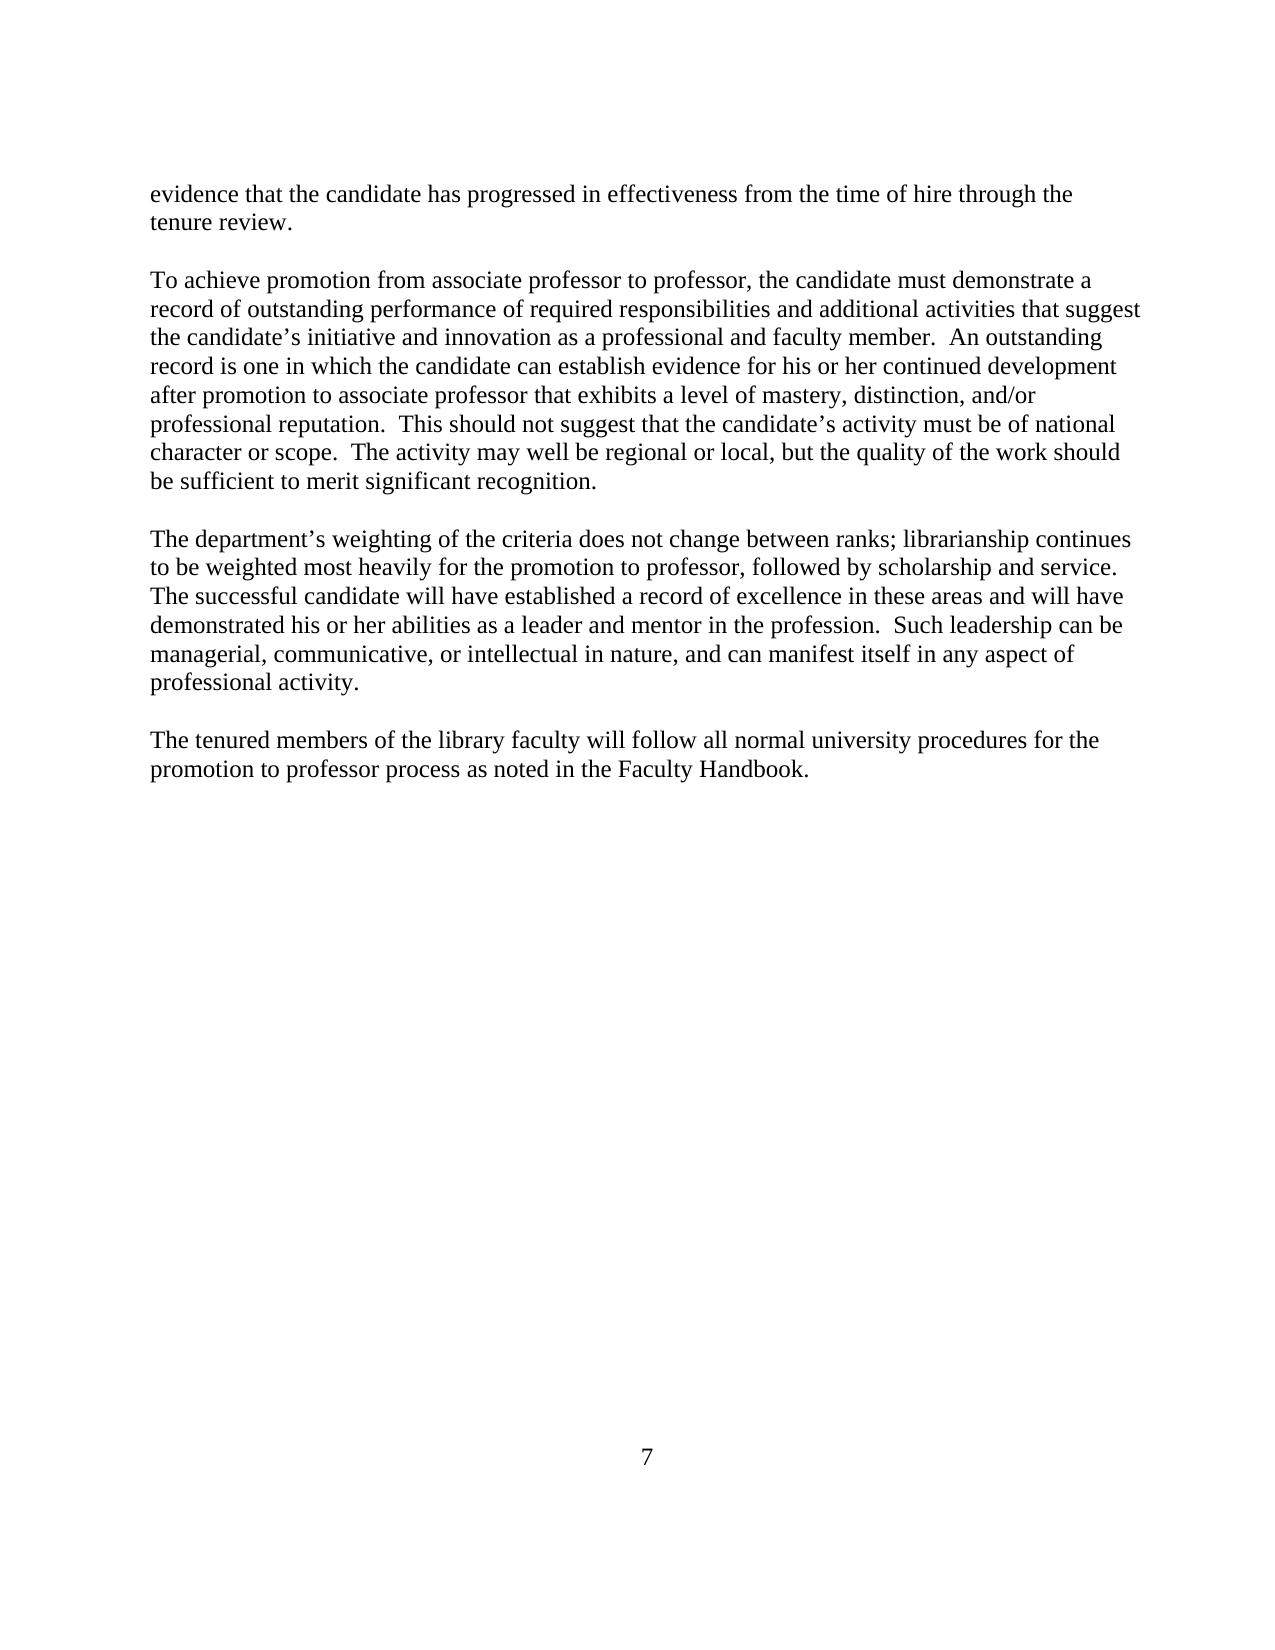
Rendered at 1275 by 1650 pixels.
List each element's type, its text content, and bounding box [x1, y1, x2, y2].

text The department’s weighting of the criteria does not change between ranks; librarianship continues to be weighted most heavily for the promotion to professor, followed by scholarship and service. The successful candidate will have established a record of excellence in these areas and will have demonstrated his or her abilities as a leader and mentor in the profession. Such leadership can be managerial, communicative, or intellectual in nature, and can manifest itself in any aspect of professional activity. [150, 524, 1144, 696]
text The tenured members of the library faculty will follow all normal university procedures for the promotion to professor process as noted in the Faculty Handbook. [150, 725, 1144, 782]
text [150, 179, 1144, 495]
